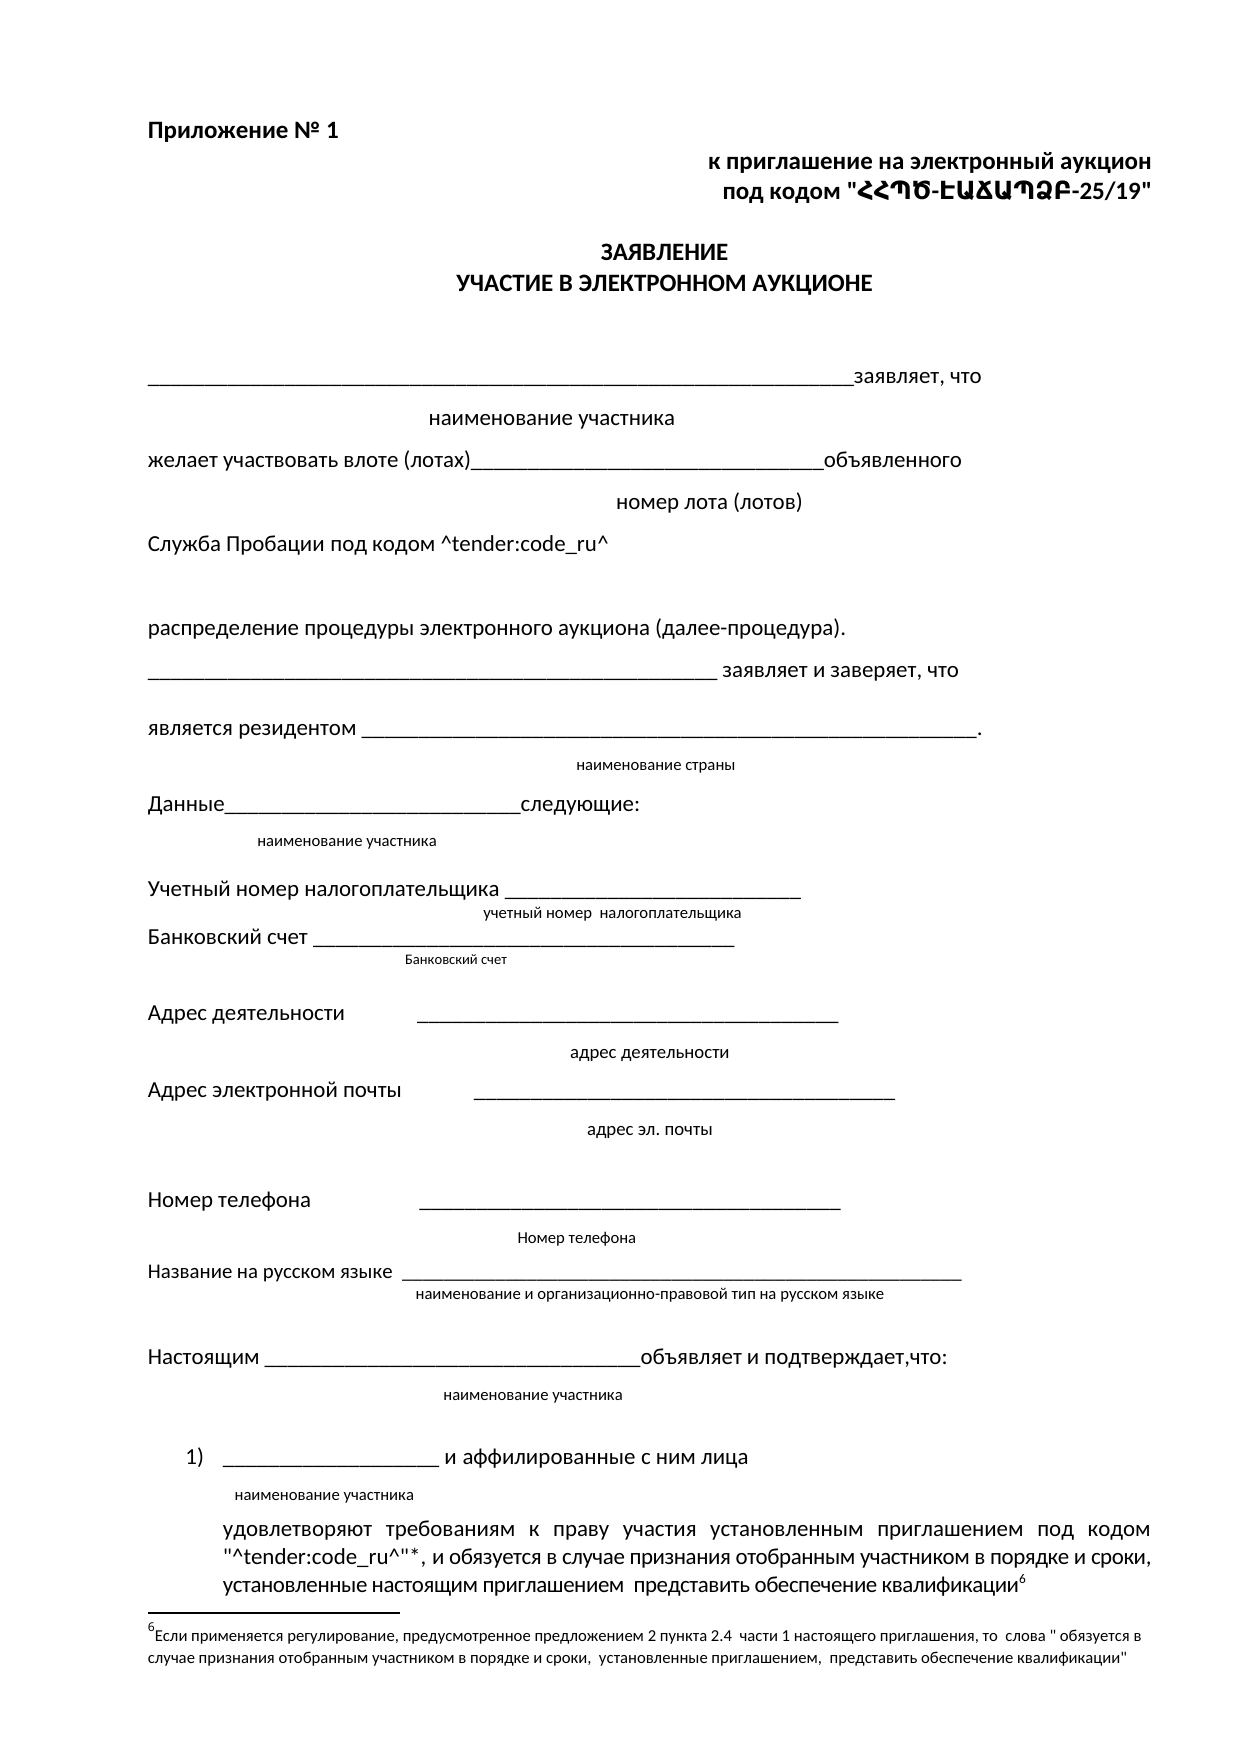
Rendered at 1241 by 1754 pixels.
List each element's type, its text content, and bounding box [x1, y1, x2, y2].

text Служба Пробации под кодом ^tender:code_ru^ [148, 529, 1152, 557]
text Адрес деятельности _____________________________________ [148, 998, 1152, 1026]
text адрес эл. почты [148, 1117, 1152, 1140]
text желает участвовать влоте (лотах)_______________________________объявленного [148, 445, 1152, 473]
text Адрес электронной почты _____________________________________ [148, 1075, 1152, 1103]
text к приглашение на электронный аукцион [177, 145, 1152, 176]
text Банковский счет [148, 950, 1152, 968]
text наименование участника [148, 1484, 1152, 1504]
text Название на русском языке ______________________________________________________ [148, 1258, 1152, 1283]
text наименование и организационно-правовой тип на русском языке [148, 1283, 1152, 1304]
text является резидентом ______________________________________________________. [148, 713, 1152, 741]
text наименование участника [148, 831, 1152, 851]
text учетный номер налогоплательщика [148, 902, 1152, 922]
text наименование участника [443, 1384, 1152, 1404]
text наименование страны [576, 754, 1152, 775]
text Номер телефона _____________________________________ [148, 1186, 1152, 1213]
text Учетный номер налогоплательщика __________________________ [148, 874, 1152, 902]
text Данные__________________________следующие: [148, 789, 1152, 817]
text Банковский счет _____________________________________ [148, 922, 1152, 950]
text номер лота (лотов) [606, 487, 1152, 515]
text 2.4 На этапе аукциона участник представляет сниженные ценовые предложения в порядке, установленном пунктом 2.2 части 2 настоящего приглашения, без необходимости загрузки новых документов в систему. Приложение № 1 [148, 86, 1152, 145]
list удовлетворяют требованиям к праву участия установленным приглашением под кодом "^tender:code_ru^"*, и обязуется в случае признания отобранным участником в порядке и сроки, установленные настоящим приглашением представить обеспечение квалификации [223, 1514, 1152, 1598]
text ЗАЯВЛЕНИЕ [177, 237, 1152, 267]
text __________________________________________________ заявляет и заверяет, что [148, 655, 1152, 683]
text адрес деятельности [148, 1040, 1152, 1063]
text распределение процедуры электронного аукциона (далее-процедура). [148, 613, 1152, 641]
list ___________________ и аффилированные с ним лица [185, 1442, 1152, 1470]
text наименование участника [428, 403, 1152, 431]
text под кодом "ՀՀՊԾ-ԷԱՃԱՊՁԲ-25/19" [177, 176, 1152, 206]
text Настоящим _________________________________объявляет и подтверждает,что: [148, 1342, 1152, 1370]
text Номер телефона [517, 1227, 1152, 1248]
text ______________________________________________________________заявляет, что [148, 361, 1152, 389]
text УЧАСТИЕ В ЭЛЕКТРОННОМ АУКЦИОНЕ [177, 267, 1152, 298]
